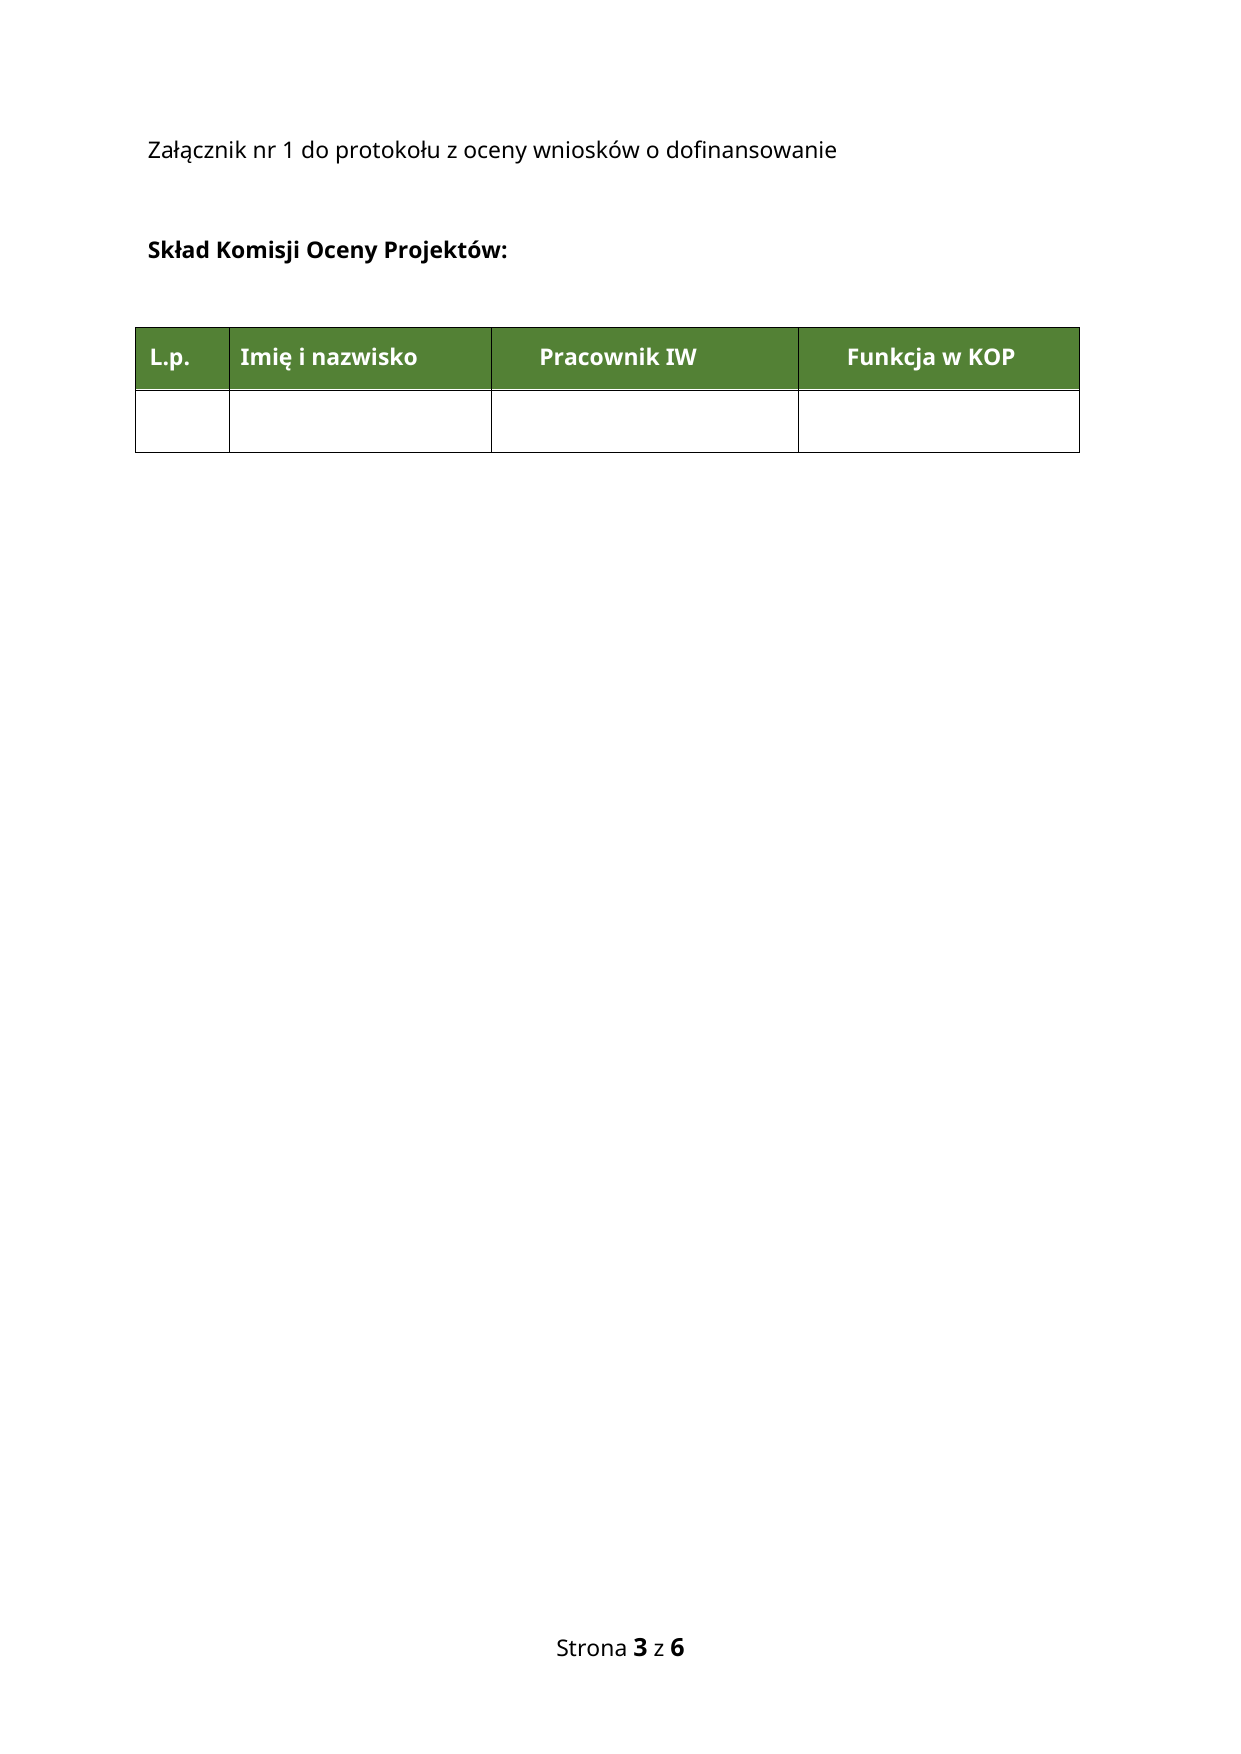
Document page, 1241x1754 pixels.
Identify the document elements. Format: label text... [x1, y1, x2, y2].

table_cell [136, 391, 229, 452]
table_cell [230, 391, 491, 452]
table_cell [492, 391, 798, 452]
table_header Imię i nazwisko [230, 328, 491, 389]
table_header L.p. [136, 328, 229, 389]
table_header Pracownik IW [492, 328, 798, 389]
table_header Funkcja w KOP [799, 328, 1079, 389]
text Załącznik nr 1 do protokołu z oceny wniosków o dofinansowanie [148, 134, 1093, 165]
table_cell [799, 391, 1079, 452]
text Skład Komisji Oceny Projektów: [148, 234, 1093, 265]
